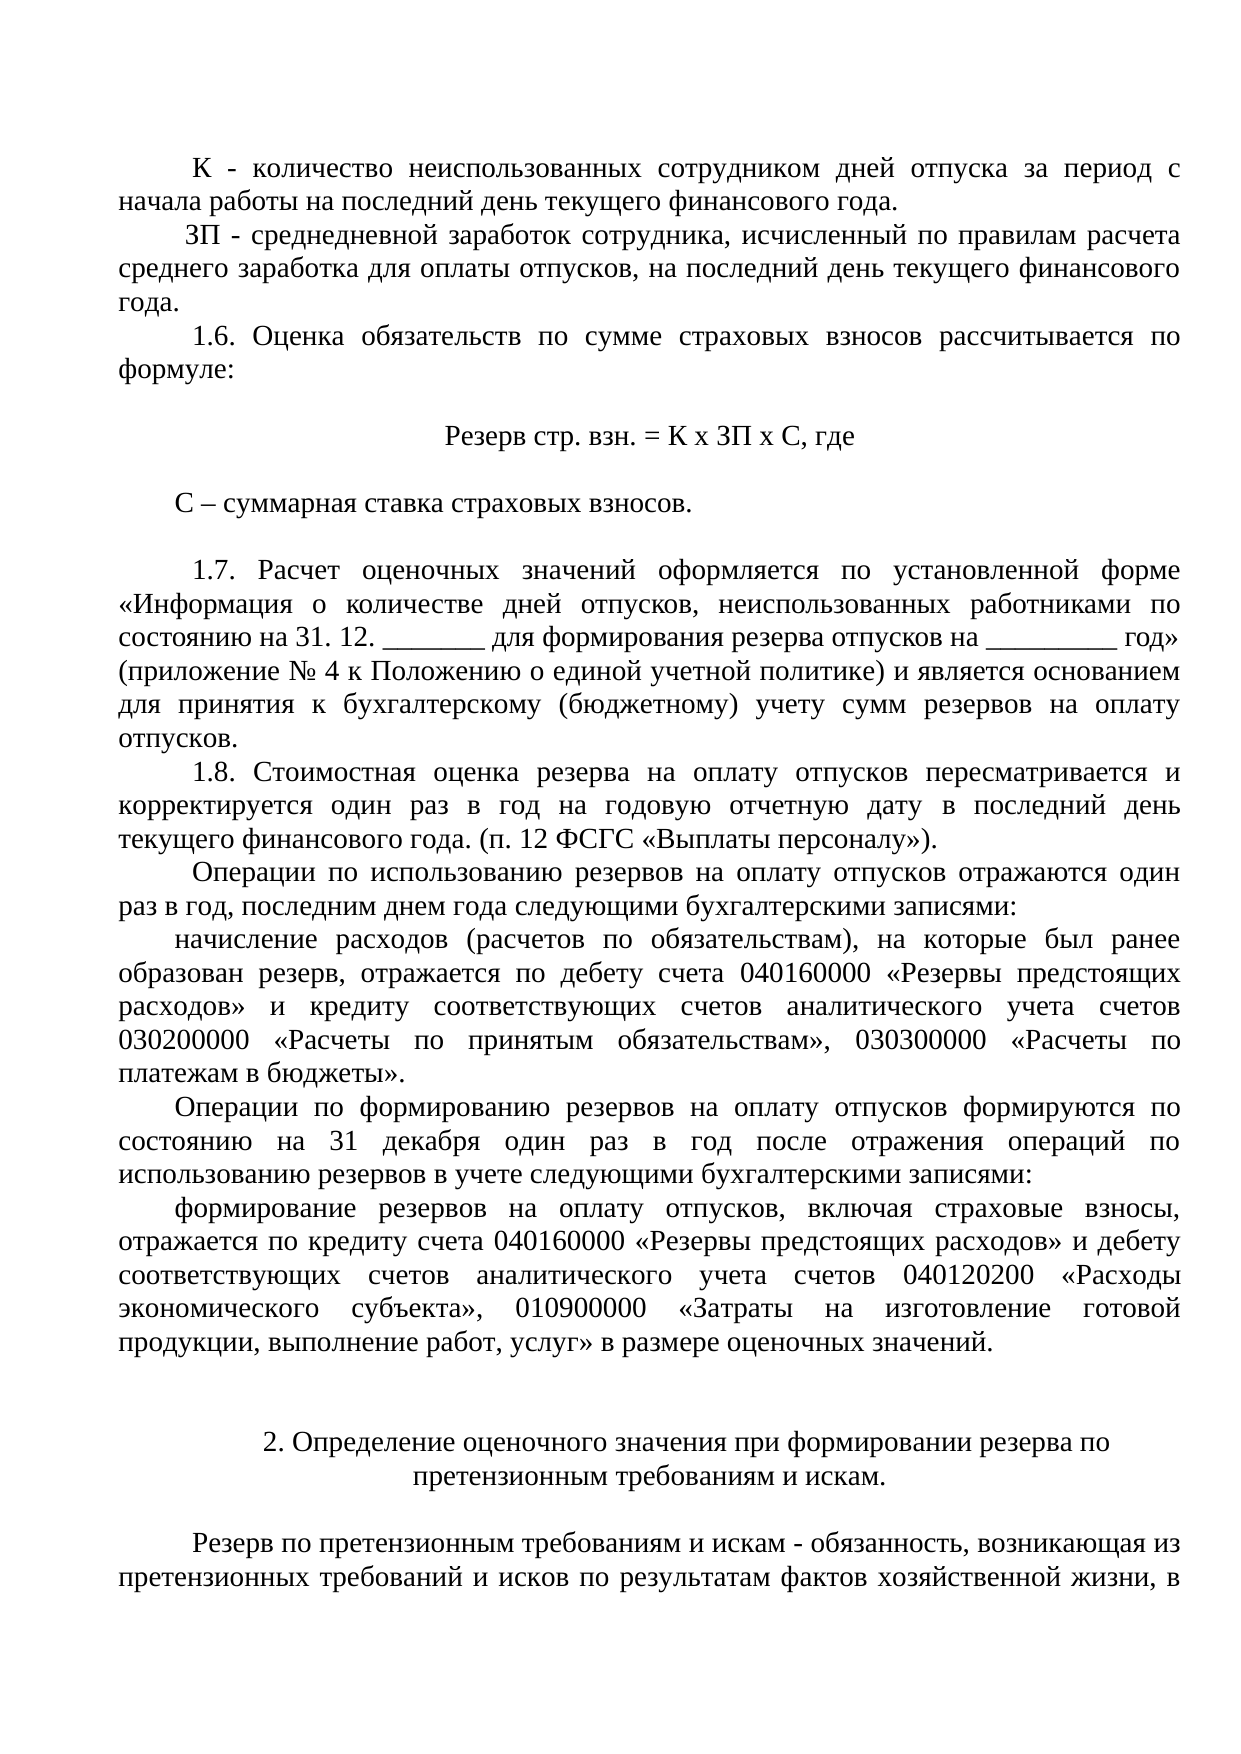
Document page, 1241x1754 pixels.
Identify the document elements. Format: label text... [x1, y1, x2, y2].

text Операции по формированию резервов на оплату отпусков формируются по состоянию на 31 декабря один раз в год после отражения операций по использованию резервов в учете следующими бухгалтерскими записями: [118, 1089, 1181, 1190]
text Операции по использованию резервов на оплату отпусков отражаются один раз в год, последним днем года следующими бухгалтерскими записями: [118, 854, 1181, 921]
text 1.7. Расчет оценочных значений оформляется по установленной форме «Информация о количестве дней отпусков, неиспользованных работниками по состоянию на 31. 12. _______ для формирования резерва отпусков на _________ год» [118, 552, 1181, 653]
text формирование резервов на оплату отпусков, включая страховые взносы, отражается по кредиту счета 040160000 «Резервы предстоящих расходов» и дебету соответствующих счетов аналитического учета счетов 040120200 «Расходы экономического субъекта», 010900000 «Затраты на изготовление готовой продукции, выполнение работ, услуг» в размере оценочных значений. [118, 1190, 1181, 1357]
text К - количество неиспользованных сотрудником дней отпуска за период с начала работы на последний день текущего финансового года. [118, 150, 1181, 217]
text (приложение № 4 к Положению о единой учетной политике) и является основанием для принятия к бухгалтерскому (бюджетному) учету сумм резервов на оплату отпусков. [118, 653, 1181, 754]
text ЗП - среднедневной заработок сотрудника, исчисленный по правилам расчета среднего заработка для оплаты отпусков, на последний день текущего финансового года. [118, 217, 1181, 318]
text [118, 1525, 1181, 1592]
text Резерв стр. взн. = К x ЗП x С, где [118, 418, 1181, 452]
text начисление расходов (расчетов по обязательствам), на которые был ранее образован резерв, отражается по дебету счета 040160000 «Резервы предстоящих расходов» и кредиту соответствующих счетов аналитического учета счетов 030200000 «Расчеты по принятым обязательствам», 030300000 «Расчеты по платежам в бюджеты». [118, 921, 1181, 1089]
text 1.6. Оценка обязательств по сумме страховых взносов рассчитывается по формуле: [118, 318, 1181, 385]
text 1.8. Стоимостная оценка резерва на оплату отпусков пересматривается и корректируется один раз в год на годовую отчетную дату в последний день текущего финансового года. (п. 12 ФСГС «Выплаты персоналу»). [118, 754, 1181, 854]
text С – суммарная ставка страховых взносов. [118, 485, 1181, 519]
text 2. Определение оценочного значения при формировании резерва по претензионным требованиям и искам. [118, 1424, 1181, 1492]
